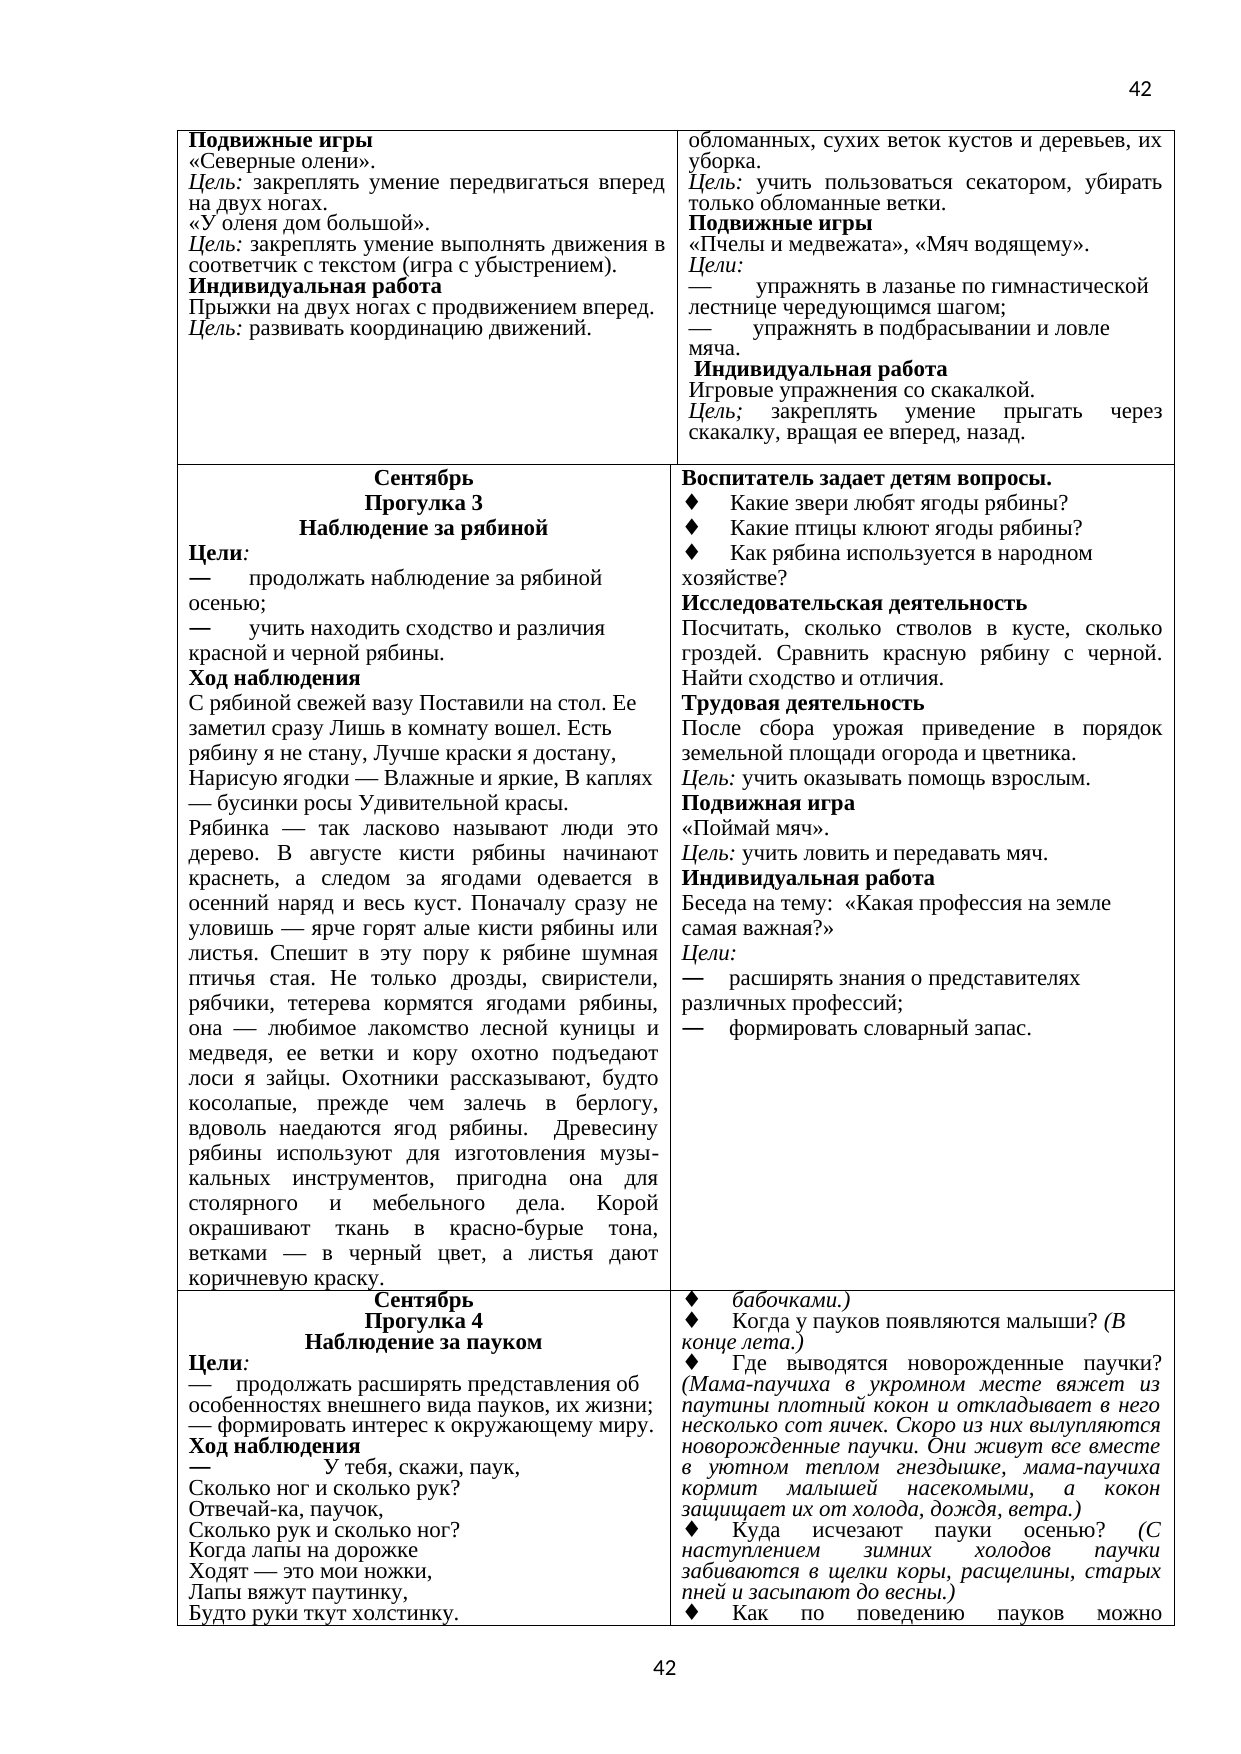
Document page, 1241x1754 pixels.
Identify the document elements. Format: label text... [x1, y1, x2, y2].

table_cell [678, 131, 1174, 464]
table_cell Воспитатель задает детям вопросы. Какие звери любят ягоды рябины? Какие птицы клюют ягоды рябины? Как рябина используется в народном хозяйстве? Исследовательская деятельность Посчитать, сколько стволов в кусте, сколько гроздей. Сравнить красную рябину с черной. Найти сходство и отличия. Трудовая деятельность После сбора урожая приведение в порядок земельной площади огорода и цветника. Цель: учить оказывать помощь взрослым. Подвижная игра «Поймай мяч». Цель: учить ловить и передавать мяч. Индивидуальная работа Беседа на тему: «Какая профессия на земле самая важная?» Цели: расширять знания о представителях различных профессий; формировать словарный запас. [671, 465, 1174, 1290]
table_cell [178, 1291, 670, 1624]
table_cell Сентябрь Прогулка 3 Наблюдение за рябиной Цели: продолжать наблюдение за рябиной осенью; учить находить сходство и различия красной и черной рябины. Ход наблюдения С рябиной свежей вазу Поставили на стол. Ее заметил сразу Лишь в комнату вошел. Есть рябину я не стану, Лучше краски я достану, Нарисую ягодки — Влажные и яркие, В каплях — бусинки росы Удивительной красы. Рябинка — так ласково называют люди это дерево. В августе кисти рябины начинают краснеть, а следом за ягодами одевается в осенний наряд и весь куст. Поначалу сразу не уловишь — ярче горят алые кисти рябины или листья. Спешит в эту пору к рябине шумная птичья стая. Не только дрозды, свиристели, рябчики, тетерева кормятся ягодами рябины, она — любимое лакомство лесной куницы и медведя, ее ветки и кору охотно подъедают лоси я зайцы. Охотники рассказывают, будто косолапые, прежде чем залечь в берлогу, вдоволь наедаются ягод рябины. Древесину рябины используют для изготовления музыкальных инструментов, пригодна она для столярного и мебельного дела. Корой окрашивают ткань в красно-бурые тона, ветками — в черный цвет, а листья дают коричневую краску. [178, 465, 670, 1290]
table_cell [178, 131, 677, 464]
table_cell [671, 1291, 1174, 1624]
